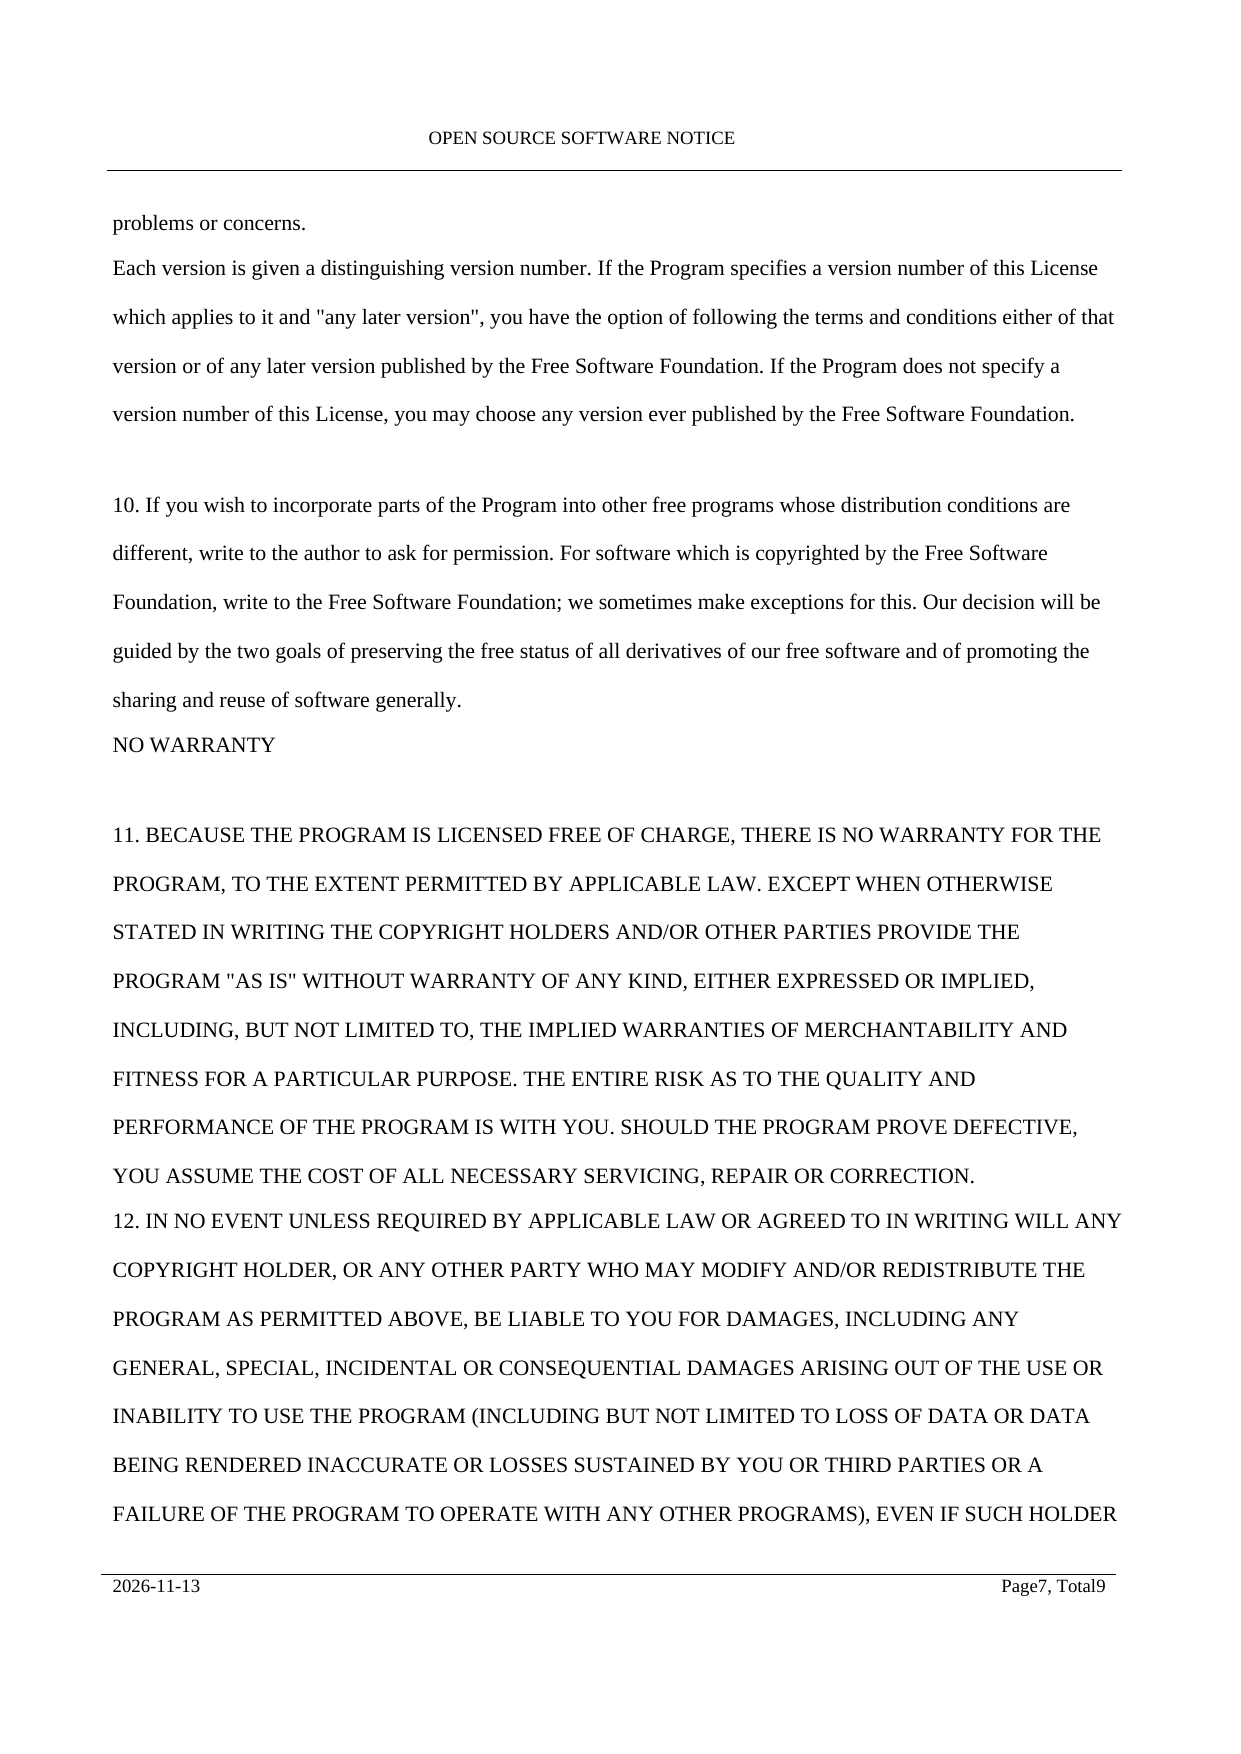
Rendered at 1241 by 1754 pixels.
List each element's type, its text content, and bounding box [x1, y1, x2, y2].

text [112, 1204, 1128, 1529]
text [112, 206, 1128, 239]
text 10. If you wish to incorporate parts of the Program into other free programs whose distribution conditions are different, write to the author to ask for permission. For software which is copyrighted by the Free Software Foundation, write to the Free Software Foundation; we sometimes make exceptions for this. Our decision will be guided by the two goals of preserving the free status of all derivatives of our free software and of promoting the sharing and reuse of software generally. [112, 488, 1128, 715]
text Each version is given a distinguishing version number. If the Program specifies a version number of this License which applies to it and "any later version", you have the option of following the terms and conditions either of that version or of any later version published by the Free Software Foundation. If the Program does not specify a version number of this License, you may choose any version ever published by the Free Software Foundation. [112, 251, 1128, 430]
text NO WARRANTY [112, 728, 1128, 761]
text 11. BECAUSE THE PROGRAM IS LICENSED FREE OF CHARGE, THERE IS NO WARRANTY FOR THE PROGRAM, TO THE EXTENT PERMITTED BY APPLICABLE LAW. EXCEPT WHEN OTHERWISE STATED IN WRITING THE COPYRIGHT HOLDERS AND/OR OTHER PARTIES PROVIDE THE PROGRAM "AS IS" WITHOUT WARRANTY OF ANY KIND, EITHER EXPRESSED OR IMPLIED, INCLUDING, BUT NOT LIMITED TO, THE IMPLIED WARRANTIES OF MERCHANTABILITY AND FITNESS FOR A PARTICULAR PURPOSE. THE ENTIRE RISK AS TO THE QUALITY AND PERFORMANCE OF THE PROGRAM IS WITH YOU. SHOULD THE PROGRAM PROVE DEFECTIVE, YOU ASSUME THE COST OF ALL NECESSARY SERVICING, REPAIR OR CORRECTION. [112, 818, 1128, 1192]
